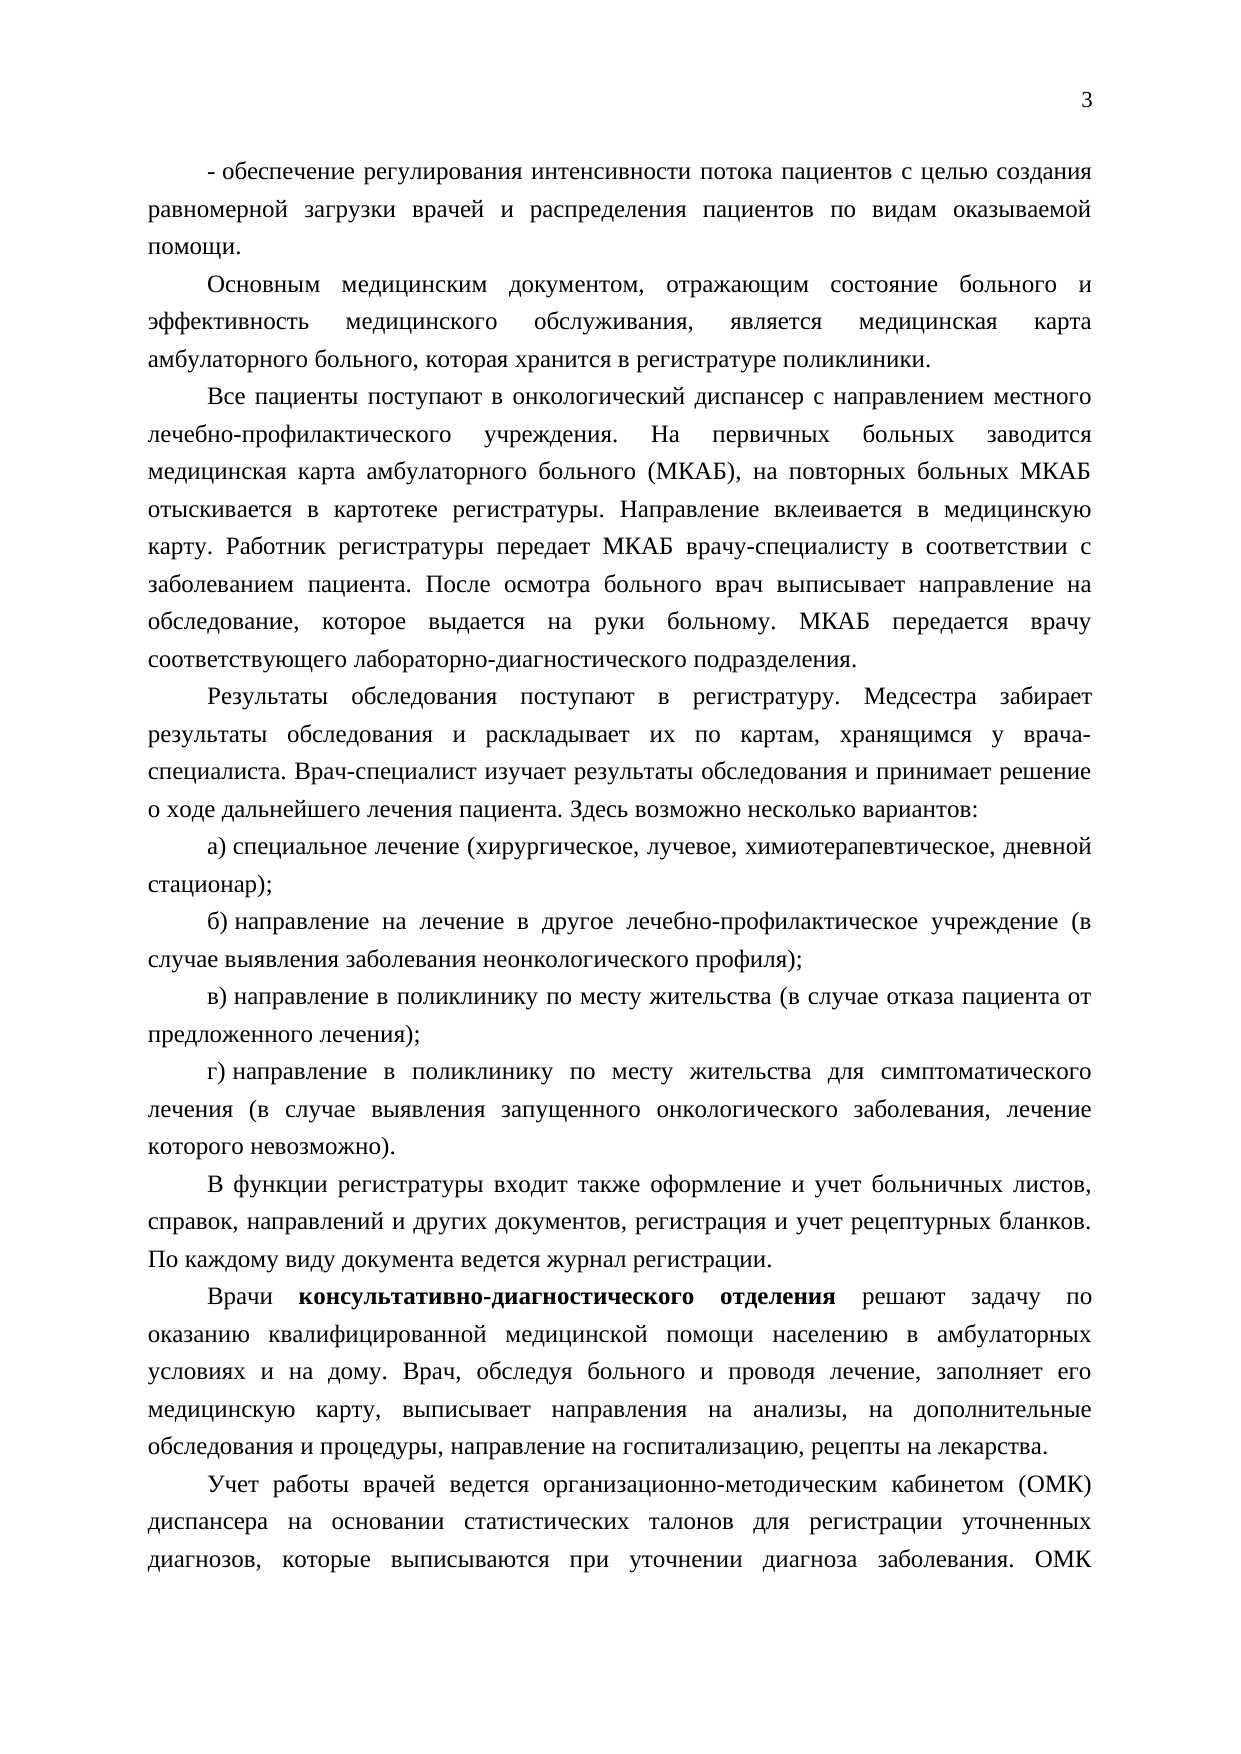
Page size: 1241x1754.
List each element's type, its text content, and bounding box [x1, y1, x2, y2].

text Основным медицинским документом, отражающим состояние больного и эффективность медицинского обслуживания, является медицинская карта амбулаторного больного, которая хранится в регистратуре поликлиники. [148, 260, 1092, 373]
text Врачи консультативно-диагностического отделения решают задачу по оказанию квалифицированной медицинской помощи населению в амбулаторных условиях и на дому. Врач, обследуя больного и проводя лечение, заполняет его медицинскую карту, выписывает направления на анализы, на дополнительные обследования и процедуры, направление на госпитализацию, рецепты на лекарства. [148, 1273, 1092, 1460]
text Все пациенты поступают в онкологический диспансер с направлением местного лечебно-профилактического учреждения. На первичных больных заводится медицинская карта амбулаторного больного (МКАБ), на повторных больных МКАБ отыскивается в картотеке регистратуры. Направление вклеивается в медицинскую карту. Работник регистратуры передает МКАБ врачу-специалисту в соответствии с заболеванием пациента. После осмотра больного врач выписывает направление на обследование, которое выдается на руки больному. МКАБ передается врачу соответствующего лабораторно-диагностического подразделения. [148, 373, 1092, 673]
text г) направление в поликлинику по месту жительства для симптоматического лечения (в случае выявления запущенного онкологического заболевания, лечение которого невозможно). [148, 1048, 1092, 1160]
text а) специальное лечение (хирургическое, лучевое, химиотерапевтическое, дневной стационар); [148, 823, 1092, 898]
text в) направление в поликлинику по месту жительства (в случае отказа пациента от предложенного лечения); [148, 973, 1092, 1048]
text В функции регистратуры входит также оформление и учет больничных листов, справок, направлений и других документов, регистрация и учет рецептурных бланков. По каждому виду документа ведется журнал регистрации. [148, 1160, 1092, 1273]
text - обеспечение регулирования интенсивности потока пациентов с целью создания равномерной загрузки врачей и распределения пациентов по видам оказываемой помощи. [148, 148, 1092, 260]
text Результаты обследования поступают в регистратуру. Медсестра забирает результаты обследования и раскладывает их по картам, хранящимся у врача-специалиста. Врач-специалист изучает результаты обследования и принимает решение о ходе дальнейшего лечения пациента. Здесь возможно несколько вариантов: [148, 673, 1092, 823]
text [148, 1460, 1092, 1573]
text б) направление на лечение в другое лечебно-профилактическое учреждение (в случае выявления заболевания неонкологического профиля); [148, 898, 1092, 973]
